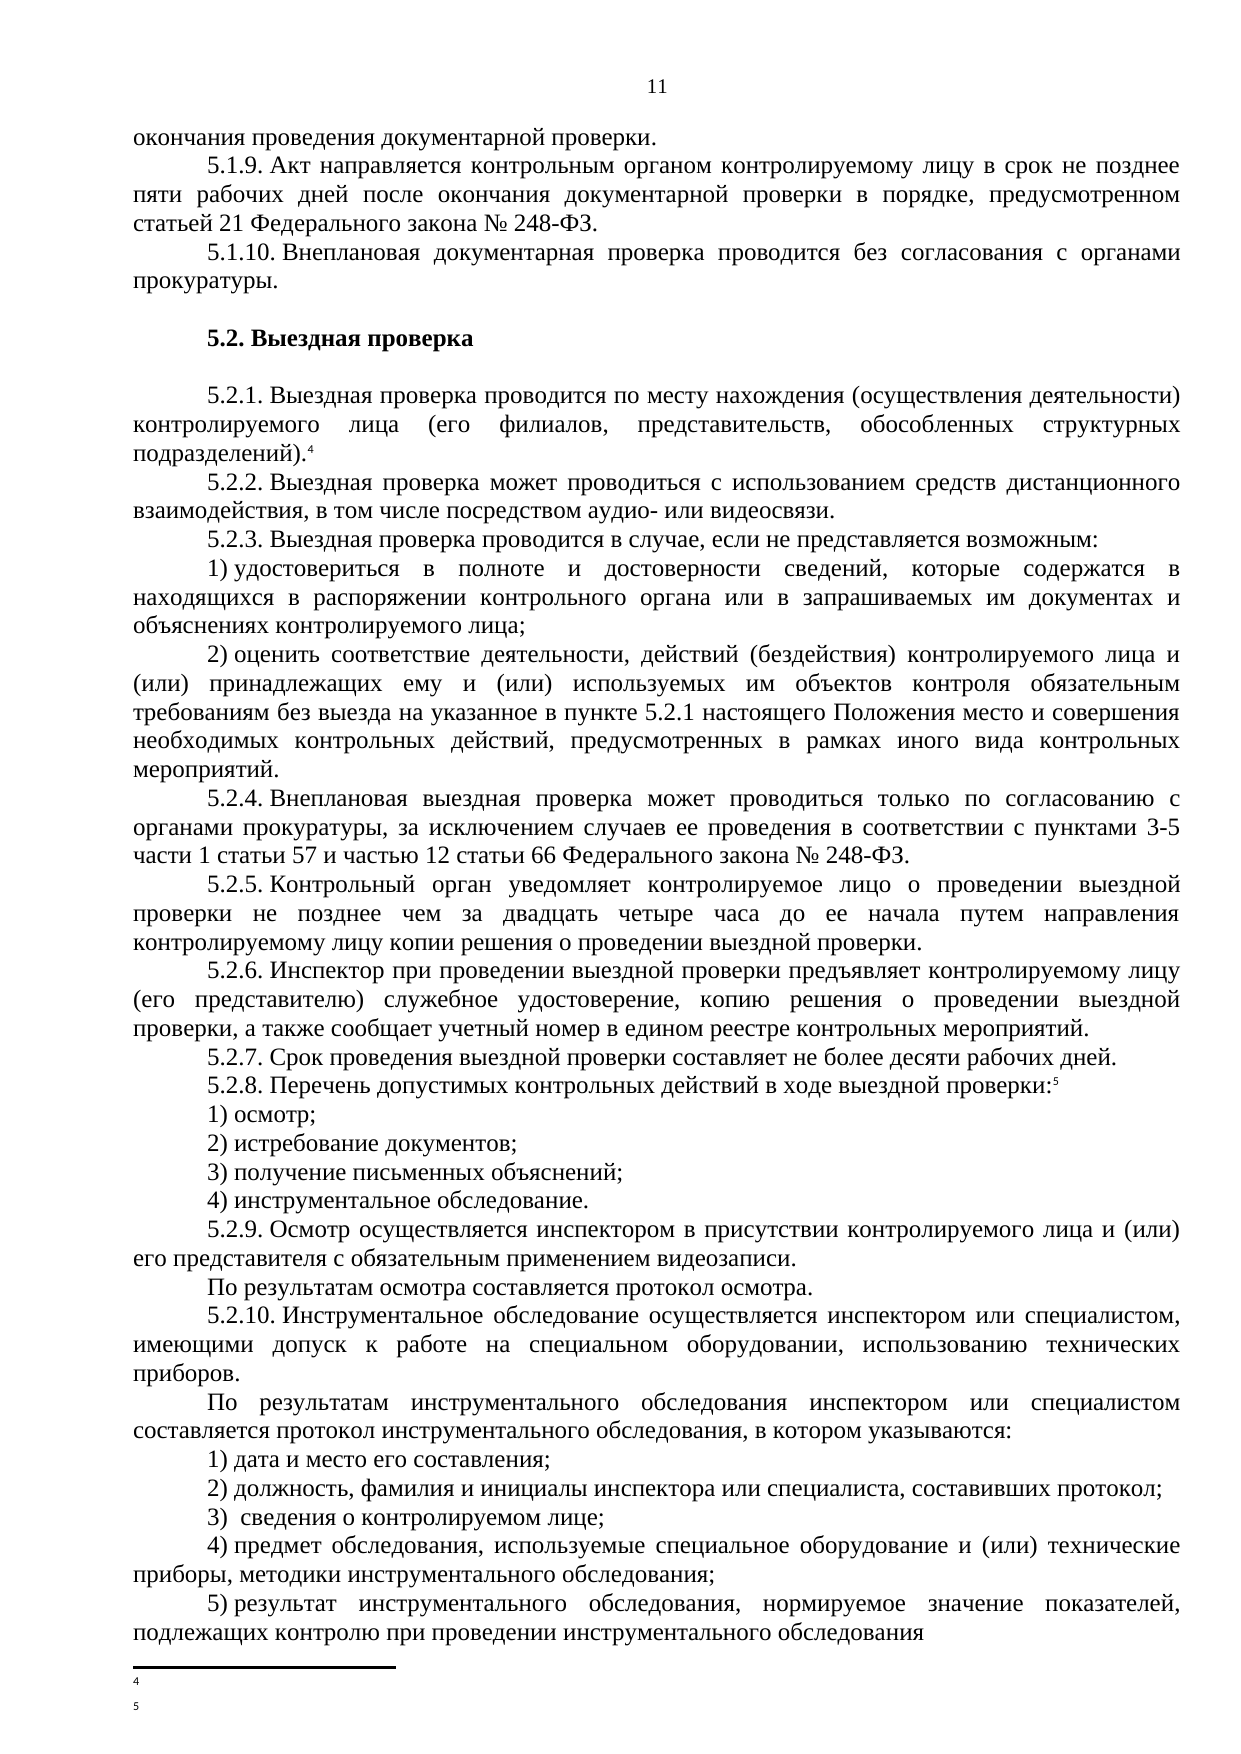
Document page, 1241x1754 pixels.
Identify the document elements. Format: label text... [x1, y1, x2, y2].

text 5.1.9. Акт направляется контрольным органом контролируемому лицу в срок не позднее пяти рабочих дней после окончания документарной проверки в порядке, предусмотренном статьей 21 Федерального закона № 248-ФЗ. [133, 151, 1181, 237]
text 5.2.8. Перечень допустимых контрольных действий в ходе выездной проверки: [133, 1071, 1181, 1099]
text 4) инструментальное обследование. [133, 1186, 1181, 1214]
text По результатам инструментального обследования инспектором или специалистом составляется протокол инструментального обследования, в котором указываются: [133, 1387, 1181, 1444]
text 1) осмотр; [133, 1099, 1181, 1128]
text 3) сведения о контролируемом лице; [133, 1502, 1181, 1531]
text По результатам осмотра составляется протокол осмотра. [133, 1272, 1181, 1301]
list 5.2.1. Выездная проверка проводится по месту нахождения (осуществления деятельности) контролируемого лица (его филиалов, представительств, обособленных структурных подразделений). [133, 381, 1181, 467]
text 5.2.2. Выездная проверка может проводиться с использованием средств дистанционного взаимодействия, в том числе посредством аудио- или видеосвязи. [133, 467, 1181, 524]
list 5.2.6. Инспектор при проведении выездной проверки предъявляет контролируемому лицу (его представителю) служебное удостоверение, копию решения о проведении выездной проверки, а также сообщает учетный номер в едином реестре контрольных мероприятий. [133, 956, 1181, 1042]
text 5.2.10. Инструментальное обследование осуществляется инспектором или специалистом, имеющими допуск к работе на специальном оборудовании, использованию технических приборов. [133, 1301, 1181, 1387]
text 2) должность, фамилия и инициалы инспектора или специалиста, составивших протокол; [133, 1473, 1181, 1502]
text 5.2.9. Осмотр осуществляется инспектором в присутствии контролируемого лица и (или) его представителя с обязательным применением видеозаписи. [133, 1214, 1181, 1272]
text 5.2.4. Внеплановая выездная проверка может проводиться только по согласованию с органами прокуратуры, за исключением случаев ее проведения в соответствии с пунктами 3-5 части 1 статьи 57 и частью 12 статьи 66 Федерального закона № 248-ФЗ. [133, 783, 1181, 869]
text 1) удостовериться в полноте и достоверности сведений, которые содержатся в находящихся в распоряжении контрольного органа или в запрашиваемых им документах и объяснениях контролируемого лица; [133, 553, 1181, 639]
list 5.2.3. Выездная проверка проводится в случае, если не представляется возможным: [133, 524, 1181, 553]
list 5.2.7. Срок проведения выездной проверки составляет не более десяти рабочих дней. [133, 1042, 1181, 1071]
text 4) предмет обследования, используемые специальное оборудование и (или) технические приборы, методики инструментального обследования; [133, 1531, 1181, 1588]
text 2) истребование документов; [133, 1128, 1181, 1157]
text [133, 122, 1181, 151]
text 3) получение письменных объяснений; [133, 1157, 1181, 1186]
text 1) дата и место его составления; [133, 1444, 1181, 1473]
text 5.2.5. Контрольный орган уведомляет контролируемое лицо о проведении выездной проверки не позднее чем за двадцать четыре часа до ее начала путем направления контролируемому лицу копии решения о проведении выездной проверки. [133, 869, 1181, 956]
text 2) оценить соответствие деятельности, действий (бездействия) контролируемого лица и (или) принадлежащих ему и (или) используемых им объектов контроля обязательным требованиям без выезда на указанное в пункте 5.2.1 настоящего Положения место и совершения необходимых контрольных действий, предусмотренных в рамках иного вида контрольных мероприятий. [133, 639, 1181, 783]
list 5.2. Выездная проверка [133, 323, 1181, 352]
text 5) результат инструментального обследования, нормируемое значение показателей, подлежащих контролю при проведении инструментального обследования [133, 1588, 1181, 1646]
list 5.1.10. Внеплановая документарная проверка проводится без согласования с органами прокуратуры. [133, 237, 1181, 294]
